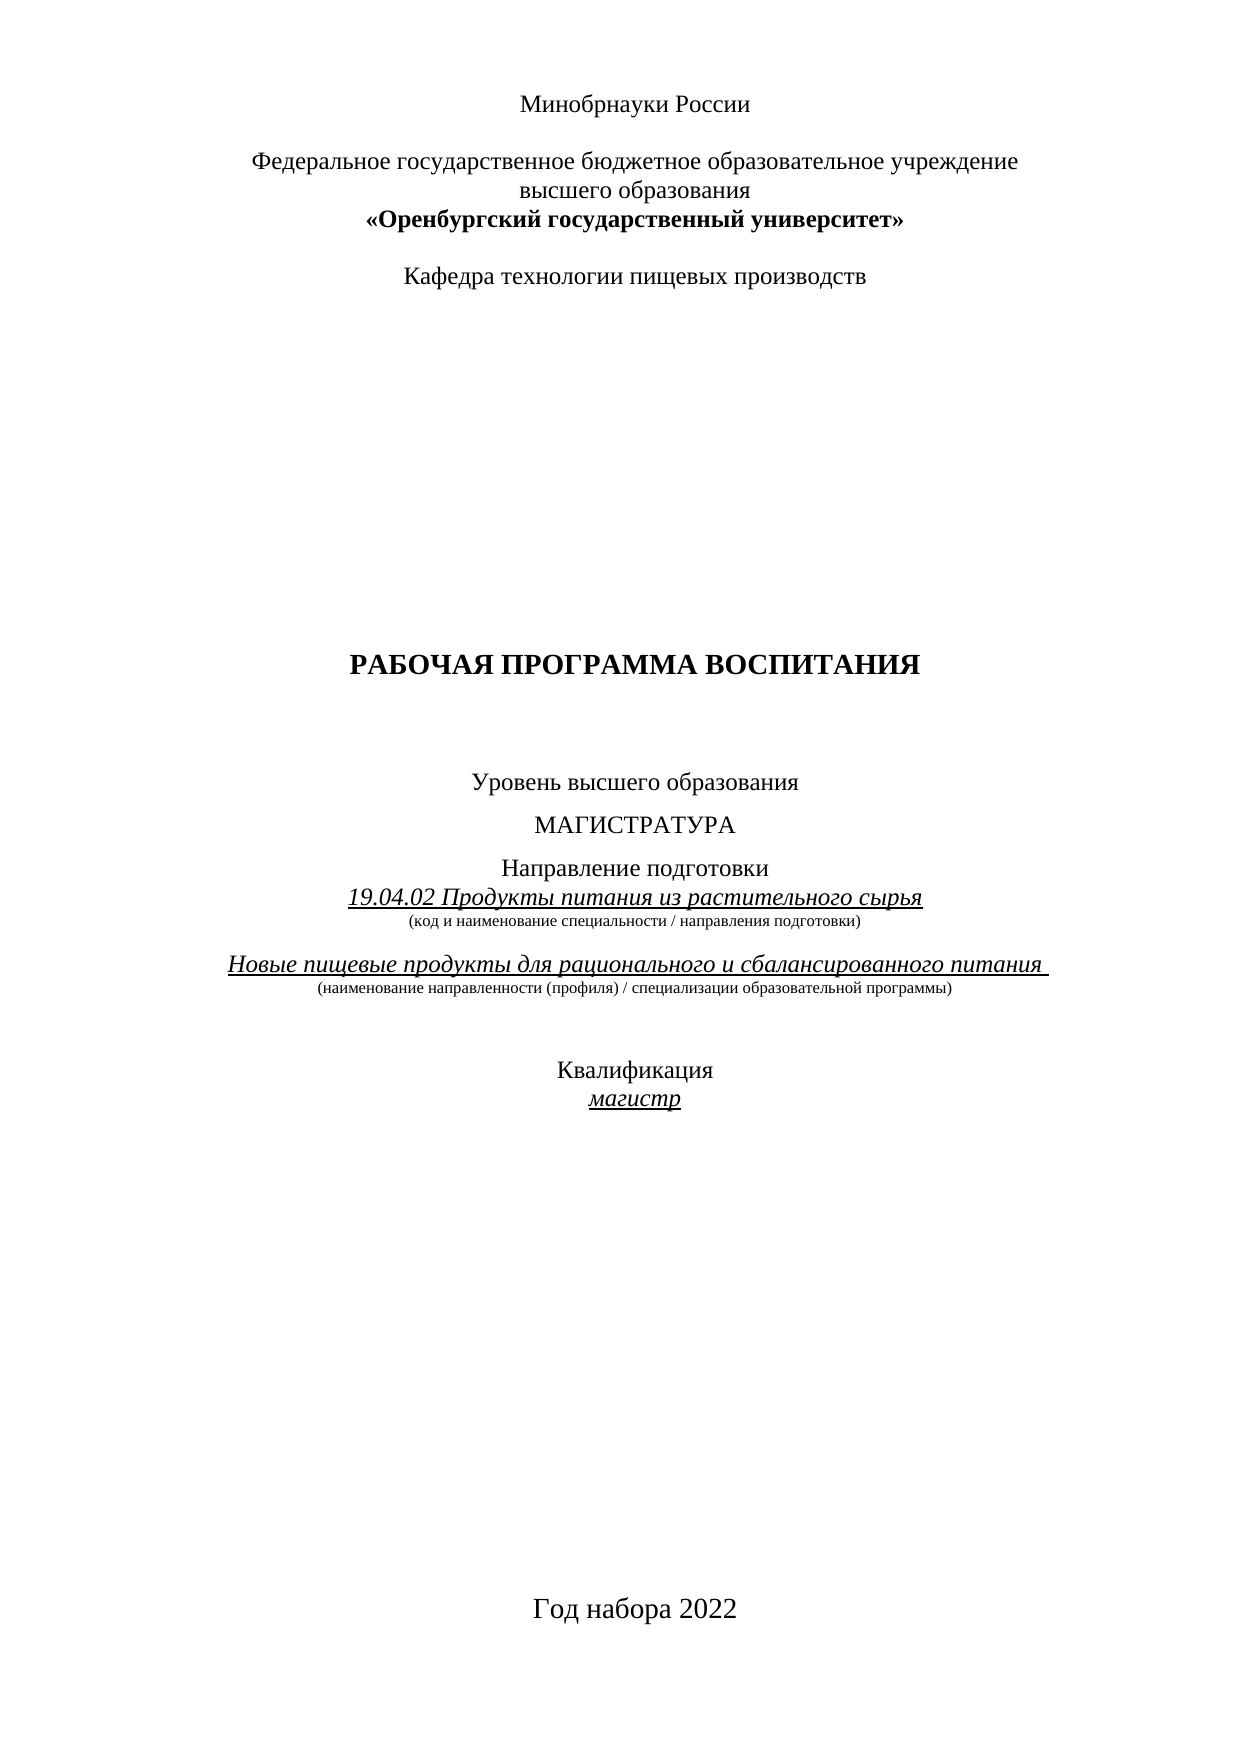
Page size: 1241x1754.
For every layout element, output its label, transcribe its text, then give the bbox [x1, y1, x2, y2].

text Кафедра технологии пищевых производств [89, 261, 1181, 290]
text 19.04.02 Продукты питания из растительного сырья [89, 882, 1181, 911]
text Уровень высшего образования [89, 767, 1181, 796]
text магистр [89, 1083, 1181, 1112]
text (код и наименование специальности / направления подготовки) [89, 911, 1181, 930]
text Новые пищевые продукты для рационального и сбалансированного питания [89, 949, 1181, 978]
text Федеральное государственное бюджетное образовательное учреждение [89, 146, 1181, 175]
text высшего образования [89, 175, 1181, 204]
text Год набора 2022 [89, 1591, 1181, 1625]
text Направление подготовки [89, 853, 1181, 882]
text МАГИСТРАТУРА [89, 810, 1181, 839]
text «Оренбургский государственный университет» [89, 204, 1181, 232]
text Квалификация [89, 1055, 1181, 1083]
text Минобрнауки России [89, 89, 1181, 117]
text РАБОЧАЯ ПРОГРАММА ВОСПИТАНИЯ [89, 647, 1181, 681]
text (наименование направленности (профиля) / специализации образовательной программы) [89, 978, 1181, 997]
